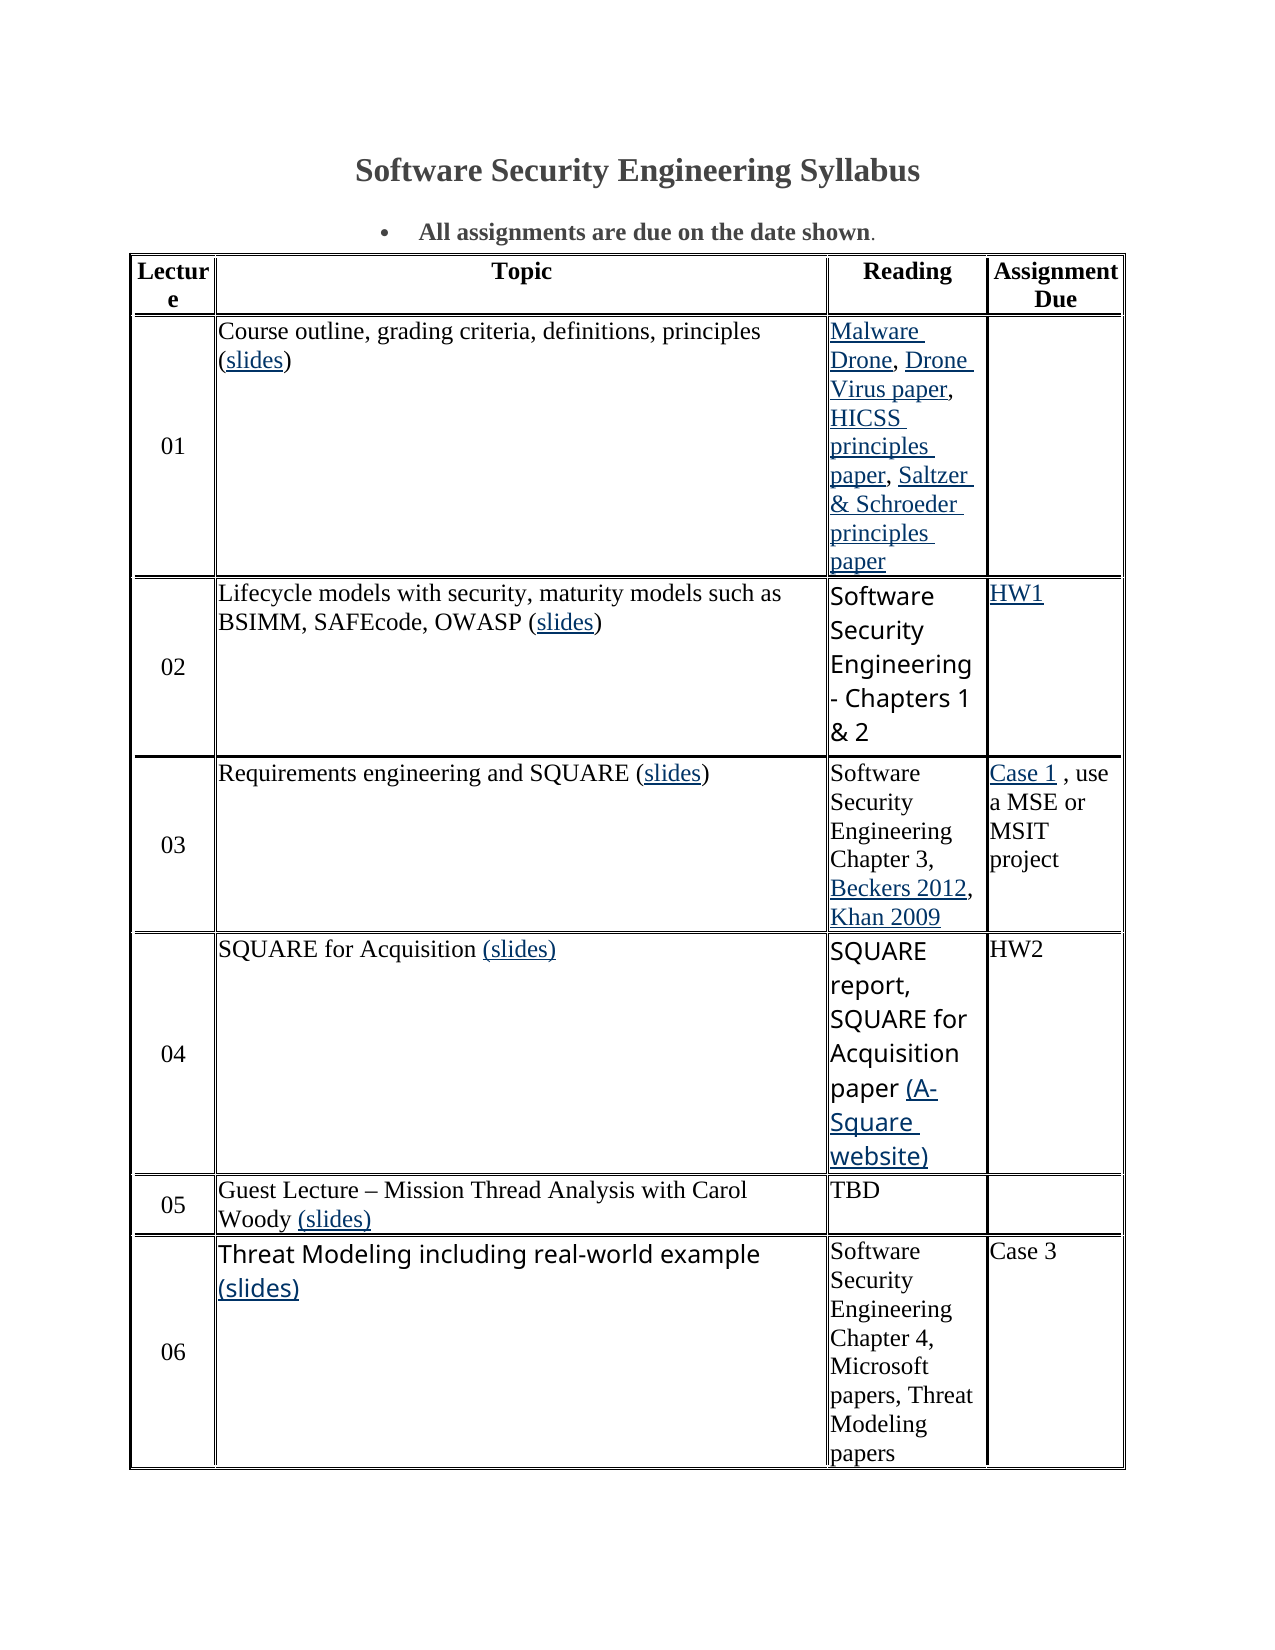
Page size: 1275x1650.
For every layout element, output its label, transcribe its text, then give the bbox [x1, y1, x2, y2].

table_cell Lifecycle models with security, maturity models such as BSIMM, SAFEcode, OWASP (slides) [217, 579, 826, 755]
list All assignments are due on the date shown. [131, 217, 1125, 246]
table_cell Software Security Engineering Chapter 4, Microsoft papers, Threat Modeling papers [828, 1237, 987, 1466]
table_header Topic [216, 256, 828, 313]
table_header Reading [828, 254, 987, 313]
table_cell Software Security Engineering Chapter 3, Beckers 2012, Khan 2009 [829, 758, 986, 931]
table_cell 05 [132, 1173, 214, 1233]
table_cell 02 [132, 575, 214, 755]
table_cell SQUARE report, SQUARE for Acquisition paper (A-Square website) [829, 934, 986, 1172]
table_cell 04 [131, 931, 216, 1172]
table_cell 06 [132, 1233, 216, 1466]
table_cell HW1 [989, 575, 1123, 755]
table_cell TBD [829, 1176, 986, 1233]
table_cell 03 [132, 755, 214, 931]
table_cell [989, 1173, 1123, 1233]
table_cell SQUARE for Acquisition (slides) [217, 934, 826, 1172]
table_cell [989, 313, 1123, 575]
table_cell HW2 [987, 931, 1124, 1172]
table_header Assignment Due [987, 256, 1123, 313]
table_cell Requirements engineering and SQUARE (slides) [217, 758, 826, 931]
table_cell Malware Drone, Drone Virus paper, HICSS principles paper, Saltzer & Schroeder principles paper [829, 317, 986, 575]
table_cell Case 1 , use a MSE or MSIT project [989, 755, 1123, 931]
table_cell 01 [132, 313, 214, 575]
table_cell Guest Lecture – Mission Thread Analysis with Carol Woody (slides) [217, 1176, 826, 1233]
table_header Lecture [132, 256, 216, 313]
text Software Security Engineering Syllabus [150, 150, 1125, 188]
table_cell Threat Modeling including real-world example (slides) [216, 1237, 828, 1466]
table_cell Software Security Engineering - Chapters 1 & 2 [829, 579, 986, 755]
table_cell Course outline, grading criteria, definitions, principles (slides) [217, 317, 826, 575]
table_cell Case 3 [987, 1233, 1123, 1466]
